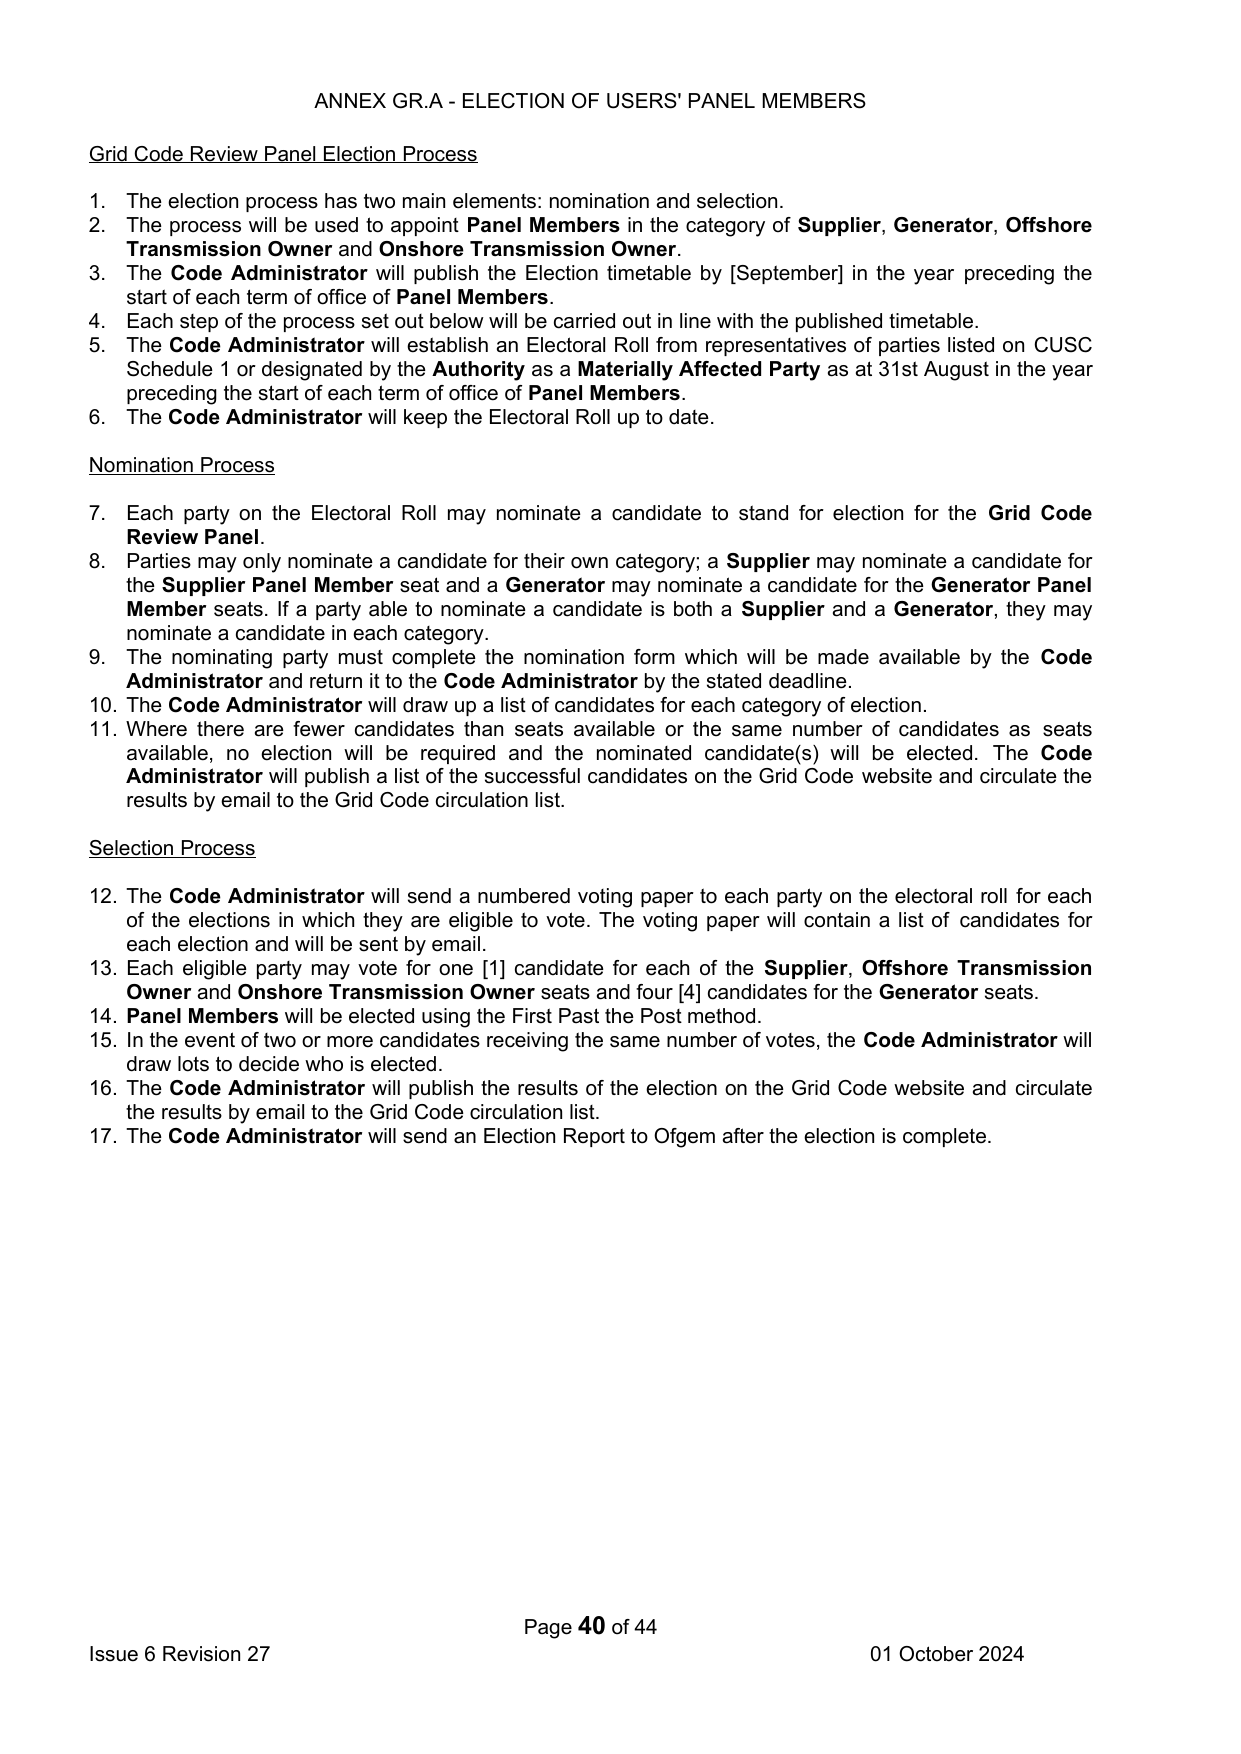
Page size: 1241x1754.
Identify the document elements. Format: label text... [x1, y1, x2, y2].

list The process will be used to appoint Panel Members in the category of Supplier, Generator, Offshore Transmission Owner and Onshore Transmission Owner. [89, 213, 1092, 261]
list The Code Administrator will establish an Electoral Roll from representatives of parties listed on CUSC Schedule 1 or designated by the Authority as a Materially Affected Party as at 31st August in the year preceding the start of each term of office of Panel Members. [89, 333, 1092, 405]
list The nominating party must complete the nomination form which will be made available by the Code Administrator and return it to the Code Administrator by the stated deadline. [89, 644, 1092, 692]
list The Code Administrator will publish the results of the election on the Grid Code website and circulate the results by email to the Grid Code circulation list. [89, 1076, 1092, 1124]
text Selection Process [89, 836, 1092, 860]
list Each step of the process set out below will be carried out in line with the published timetable. [89, 309, 1092, 333]
list Parties may only nominate a candidate for their own category; a Supplier may nominate a candidate for the Supplier Panel Member seat and a Generator may nominate a candidate for the Generator Panel Member seats. If a party able to nominate a candidate is both a Supplier and a Generator, they may nominate a candidate in each category. [89, 549, 1092, 644]
list In the event of two or more candidates receiving the same number of votes, the Code Administrator will draw lots to decide who is elected. [89, 1028, 1092, 1076]
text Grid Code Review Panel Election Process [89, 141, 1092, 165]
list Panel Members will be elected using the First Past the Post method. [89, 1004, 1092, 1028]
list Where there are fewer candidates than seats available or the same number of candidates as seats available, no election will be required and the nominated candidate(s) will be elected. The Code Administrator will publish a list of the successful candidates on the Grid Code website and circulate the results by email to the Grid Code circulation list. [89, 716, 1092, 812]
list The Code Administrator will send a numbered voting paper to each party on the electoral roll for each of the elections in which they are eligible to vote. The voting paper will contain a list of candidates for each election and will be sent by email. [89, 884, 1092, 956]
list Each eligible party may vote for one [1] candidate for each of the Supplier, Offshore Transmission Owner and Onshore Transmission Owner seats and four [4] candidates for the Generator seats. [89, 956, 1092, 1004]
list The Code Administrator will keep the Electoral Roll up to date. [89, 405, 1092, 429]
list The election process has two main elements: nomination and selection. [89, 189, 1092, 213]
list The Code Administrator will publish the Election timetable by [September] in the year preceding the start of each term of office of Panel Members. [89, 261, 1092, 309]
list The Code Administrator will send an Election Report to Ofgem after the election is complete. [89, 1124, 1092, 1148]
list The Code Administrator will draw up a list of candidates for each category of election. [89, 692, 1092, 716]
list Each party on the Electoral Roll may nominate a candidate to stand for election for the Grid Code Review Panel. [89, 501, 1092, 549]
text Nomination Process [89, 453, 1092, 477]
text ANNEX GR.A - ELECTION OF USERS' PANEL MEMBERS [89, 89, 1092, 113]
